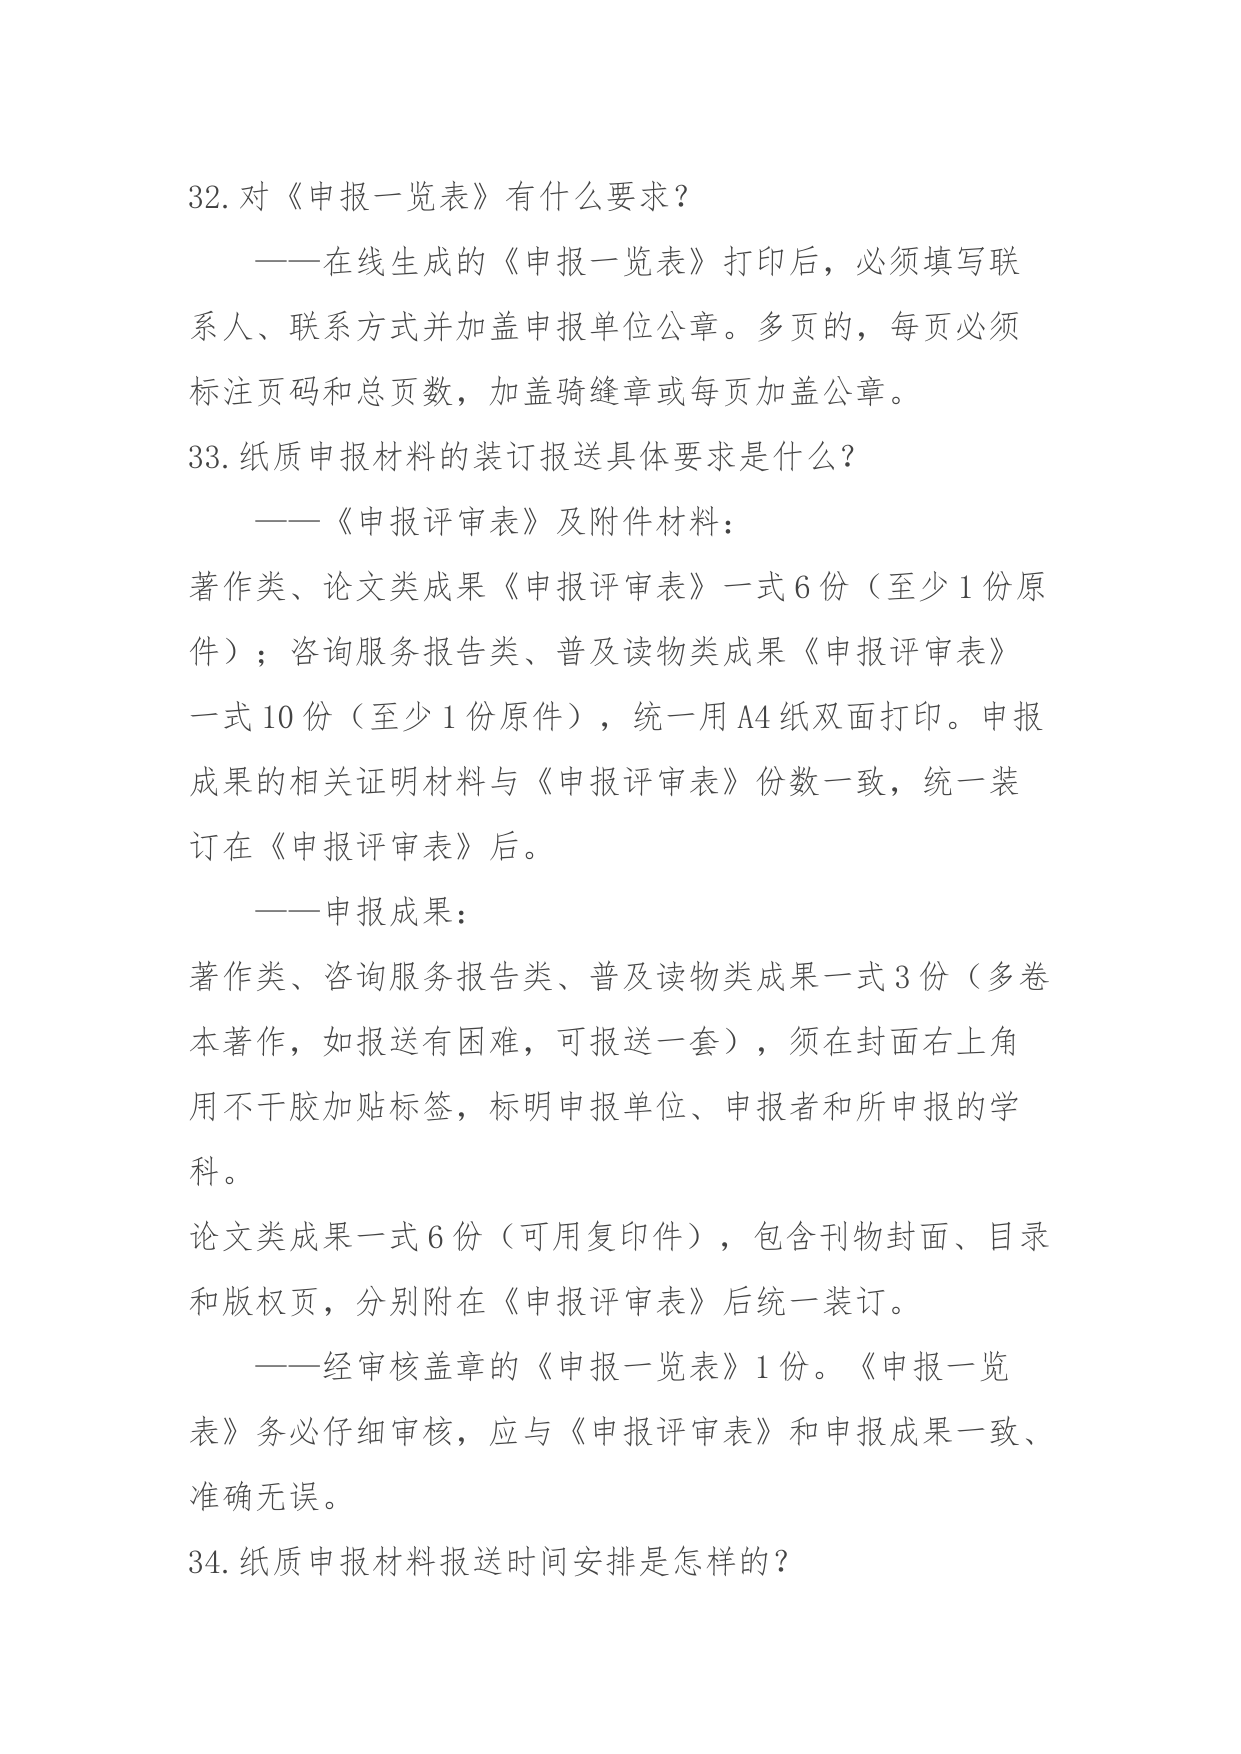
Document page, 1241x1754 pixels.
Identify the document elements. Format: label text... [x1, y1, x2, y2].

text 著作类、咨询服务报告类、普及读物类成果一式3份（多卷本著作，如报送有困难，可报送一套），须在封面右上角用不干胶加贴标签，标明申报单位、申报者和所申报的学科。 [187, 942, 1053, 1202]
text ——在线生成的《申报一览表》打印后，必须填写联系人、联系方式并加盖申报单位公章。多页的，每页必须标注页码和总页数，加盖骑缝章或每页加盖公章。 [187, 227, 1053, 422]
text 33.纸质申报材料的装订报送具体要求是什么？ [187, 422, 1053, 487]
text 32.对《申报一览表》有什么要求？ [187, 162, 1053, 227]
text ——申报成果： [187, 877, 1053, 942]
text 论文类成果一式6份（可用复印件），包含刊物封面、目录和版权页，分别附在《申报评审表》后统一装订。 [187, 1202, 1053, 1332]
text 34.纸质申报材料报送时间安排是怎样的？ [187, 1527, 1053, 1592]
text ——《申报评审表》及附件材料： [187, 487, 1053, 552]
text 著作类、论文类成果《申报评审表》一式6份（至少1份原件）；咨询服务报告类、普及读物类成果《申报评审表》一式10份（至少1份原件），统一用A4纸双面打印。申报成果的相关证明材料与《申报评审表》份数一致，统一装订在《申报评审表》后。 [187, 552, 1053, 877]
text ——经审核盖章的《申报一览表》1份。《申报一览表》务必仔细审核，应与《申报评审表》和申报成果一致、准确无误。 [187, 1332, 1053, 1527]
